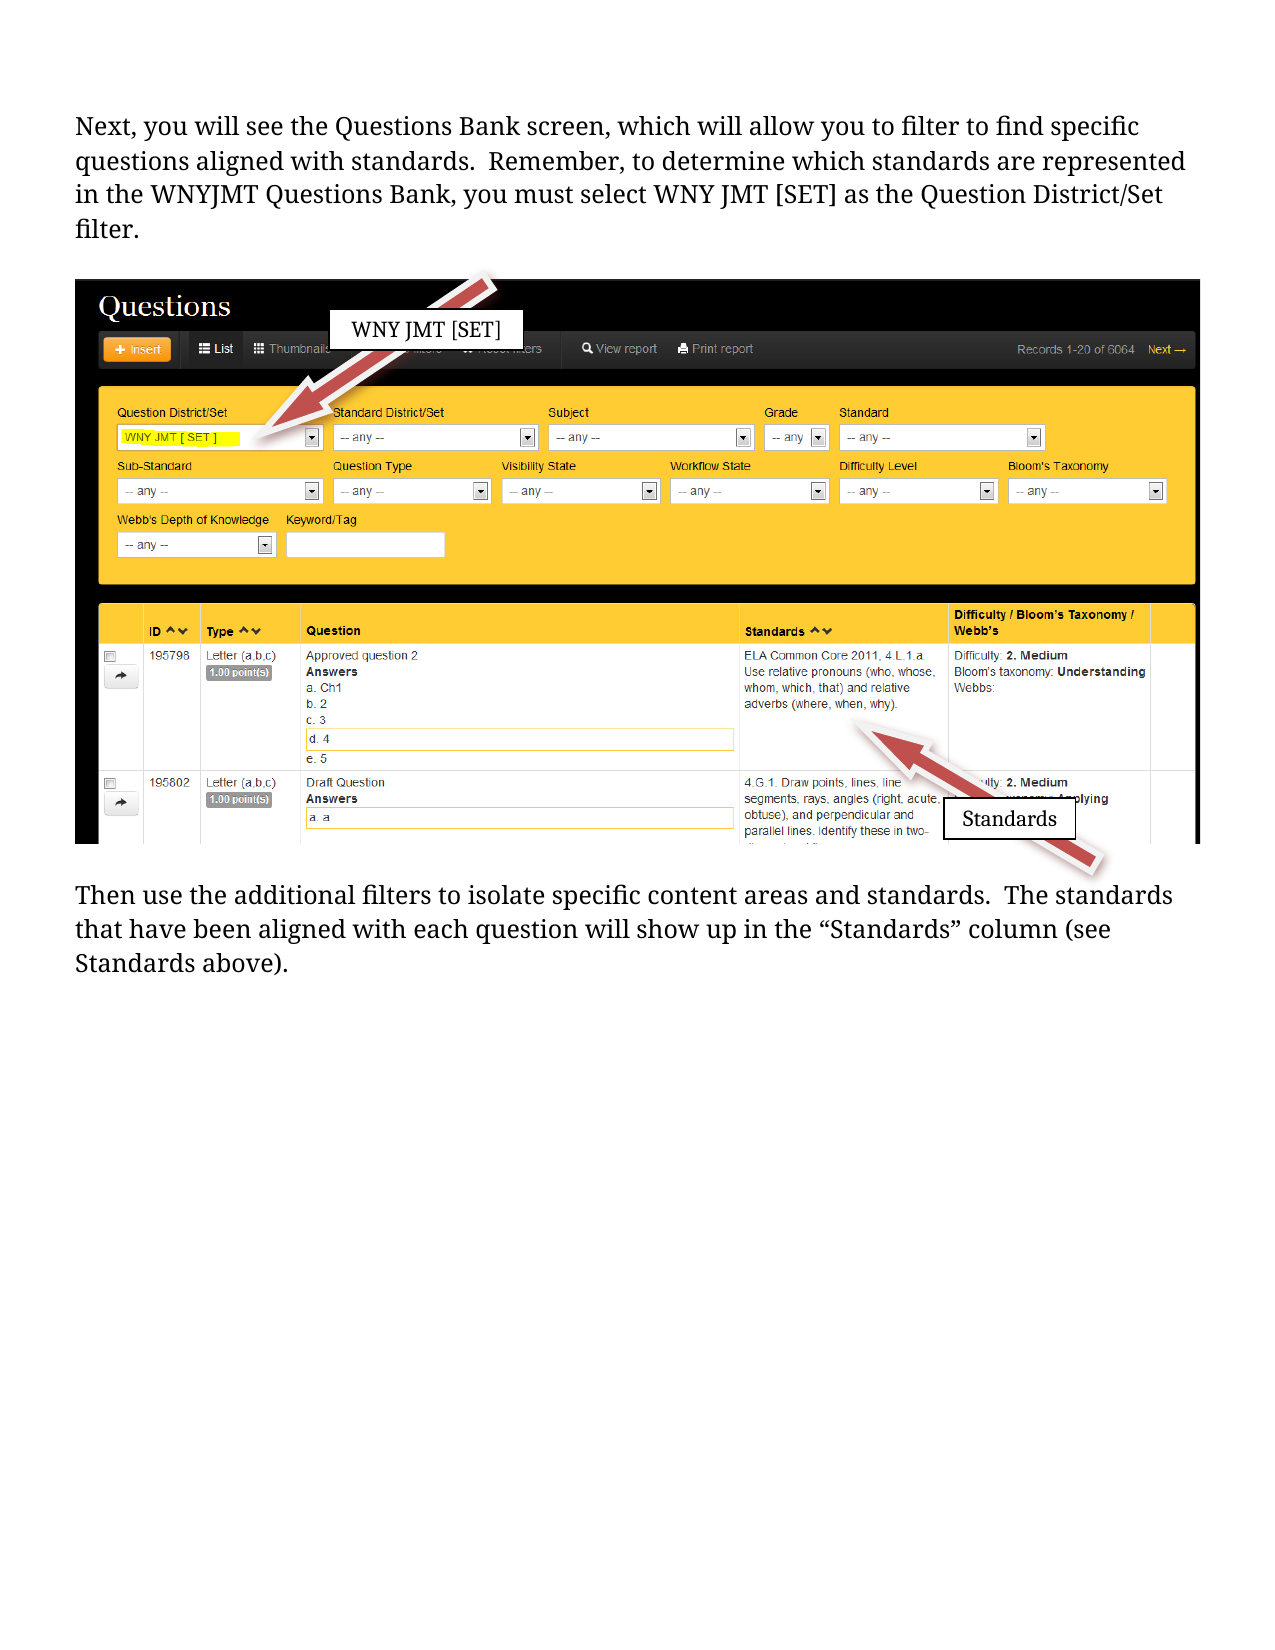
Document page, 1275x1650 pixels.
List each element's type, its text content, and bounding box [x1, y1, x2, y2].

picture [75, 279, 1200, 844]
text Then use the additional filters to isolate specific content areas and standards. The standards that have been aligned with each question will show up in the “Standards” column (see Standards above). [75, 878, 1200, 980]
text Next, you will see the Questions Bank screen, which will allow you to filter to find specific questions aligned with standards. Remember, to determine which standards are represented in the WNYJMT Questions Bank, you must select WNY JMT [SET] as the Question District/Set filter. [75, 109, 1200, 245]
